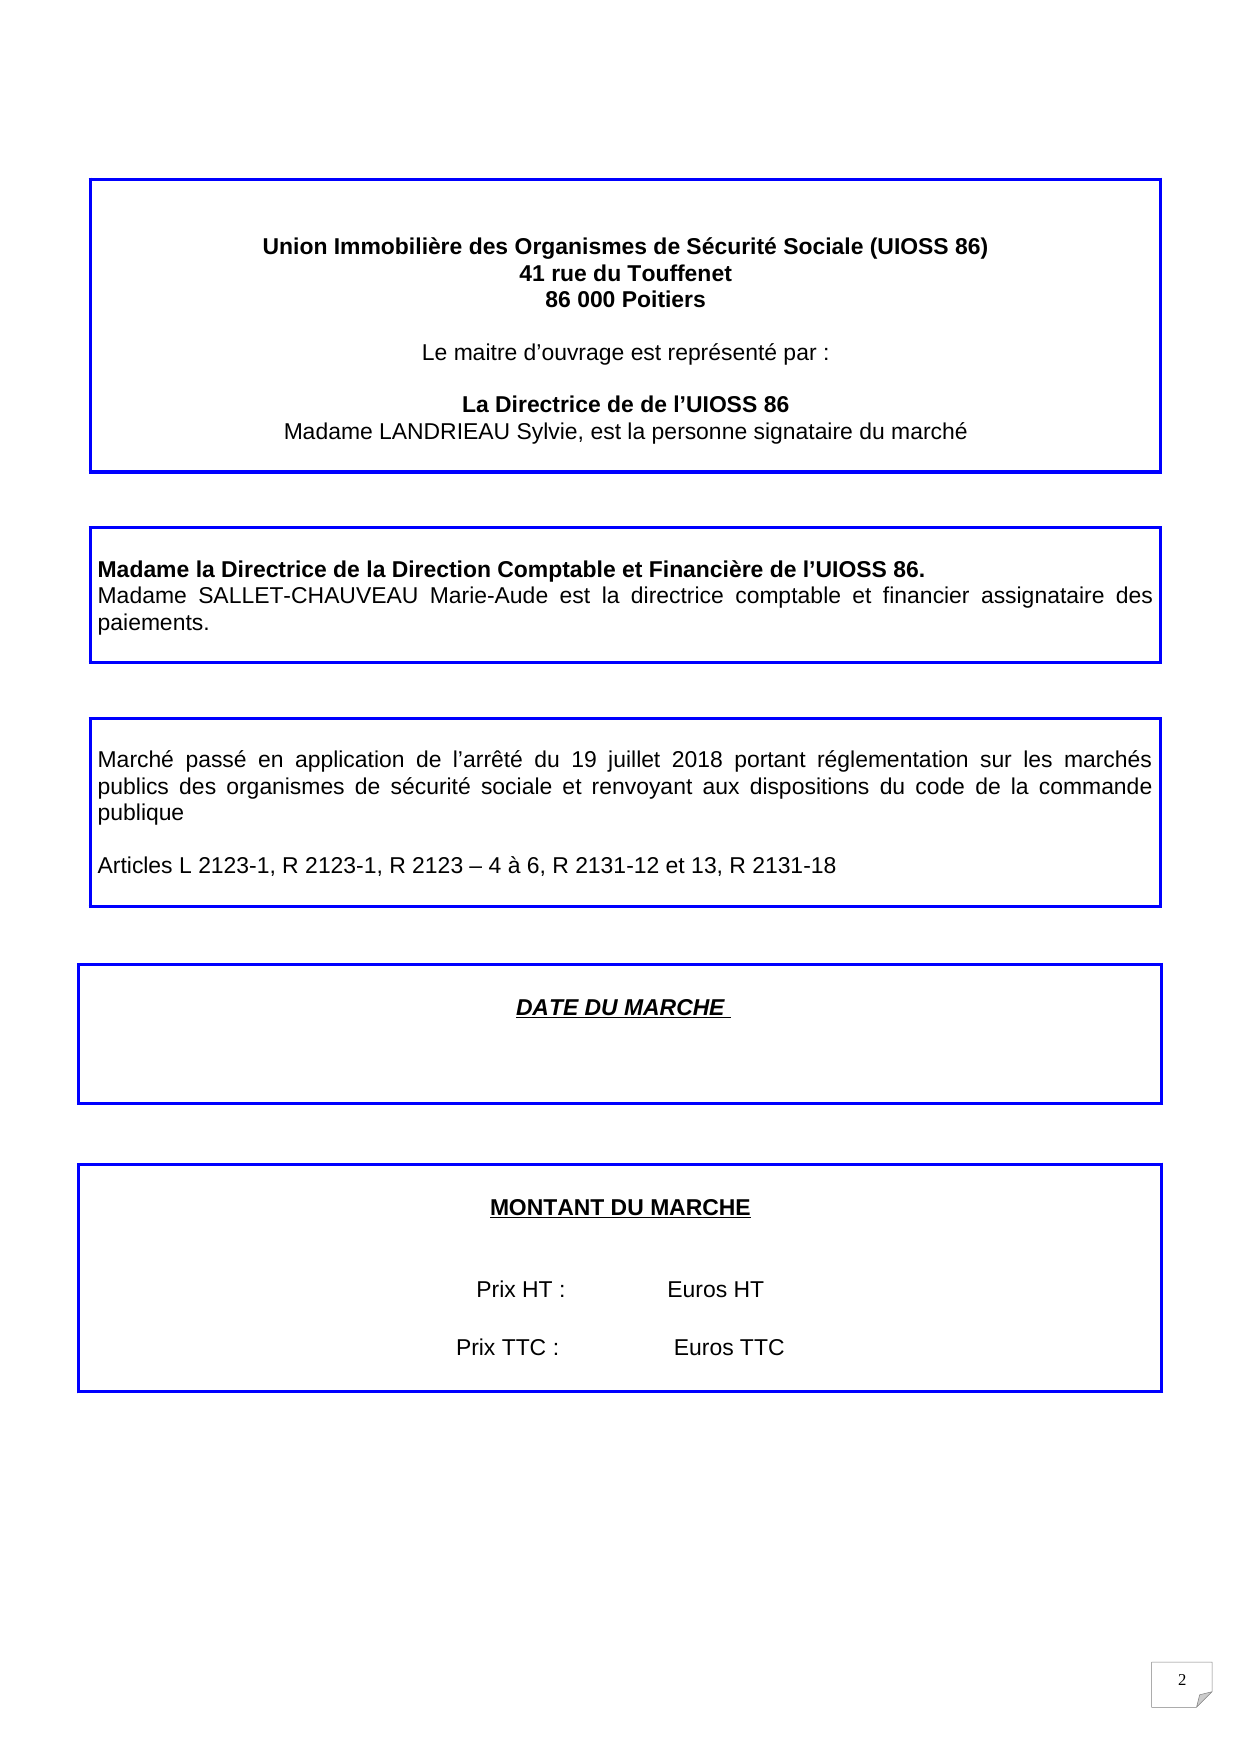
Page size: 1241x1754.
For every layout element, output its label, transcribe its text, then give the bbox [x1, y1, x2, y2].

text MONTANT DU MARCHE [89, 1194, 1152, 1220]
table_header Marché passé en application de l’arrêté du 19 juillet 2018 portant réglementation sur les marchés publics des organismes de sécurité sociale et renvoyant aux dispositions du code de la commande publique Articles L 2123-1, R 2123-1, R 2123 – 4 à 6, R 2131-12 et 13, R 2131-18 [92, 720, 1159, 904]
table_header Union Immobilière des Organismes de Sécurité Sociale (UIOSS 86) 41 rue du Touffenet 86 000 Poitiers Le maitre d’ouvrage est représenté par : La Directrice de de l’UIOSS 86 Madame LANDRIEAU Sylvie, est la personne signataire du marché [92, 181, 1159, 470]
text Prix HT : Euros HT [89, 1273, 1152, 1304]
text Prix TTC : Euros TTC [89, 1331, 1152, 1362]
table_header Madame la Directrice de la Direction Comptable et Financière de l’UIOSS 86. Madame SALLET-CHAUVEAU Marie-Aude est la directrice comptable et financier assignataire des paiements. [92, 529, 1159, 661]
text DATE DU MARCHE [89, 994, 1152, 1021]
